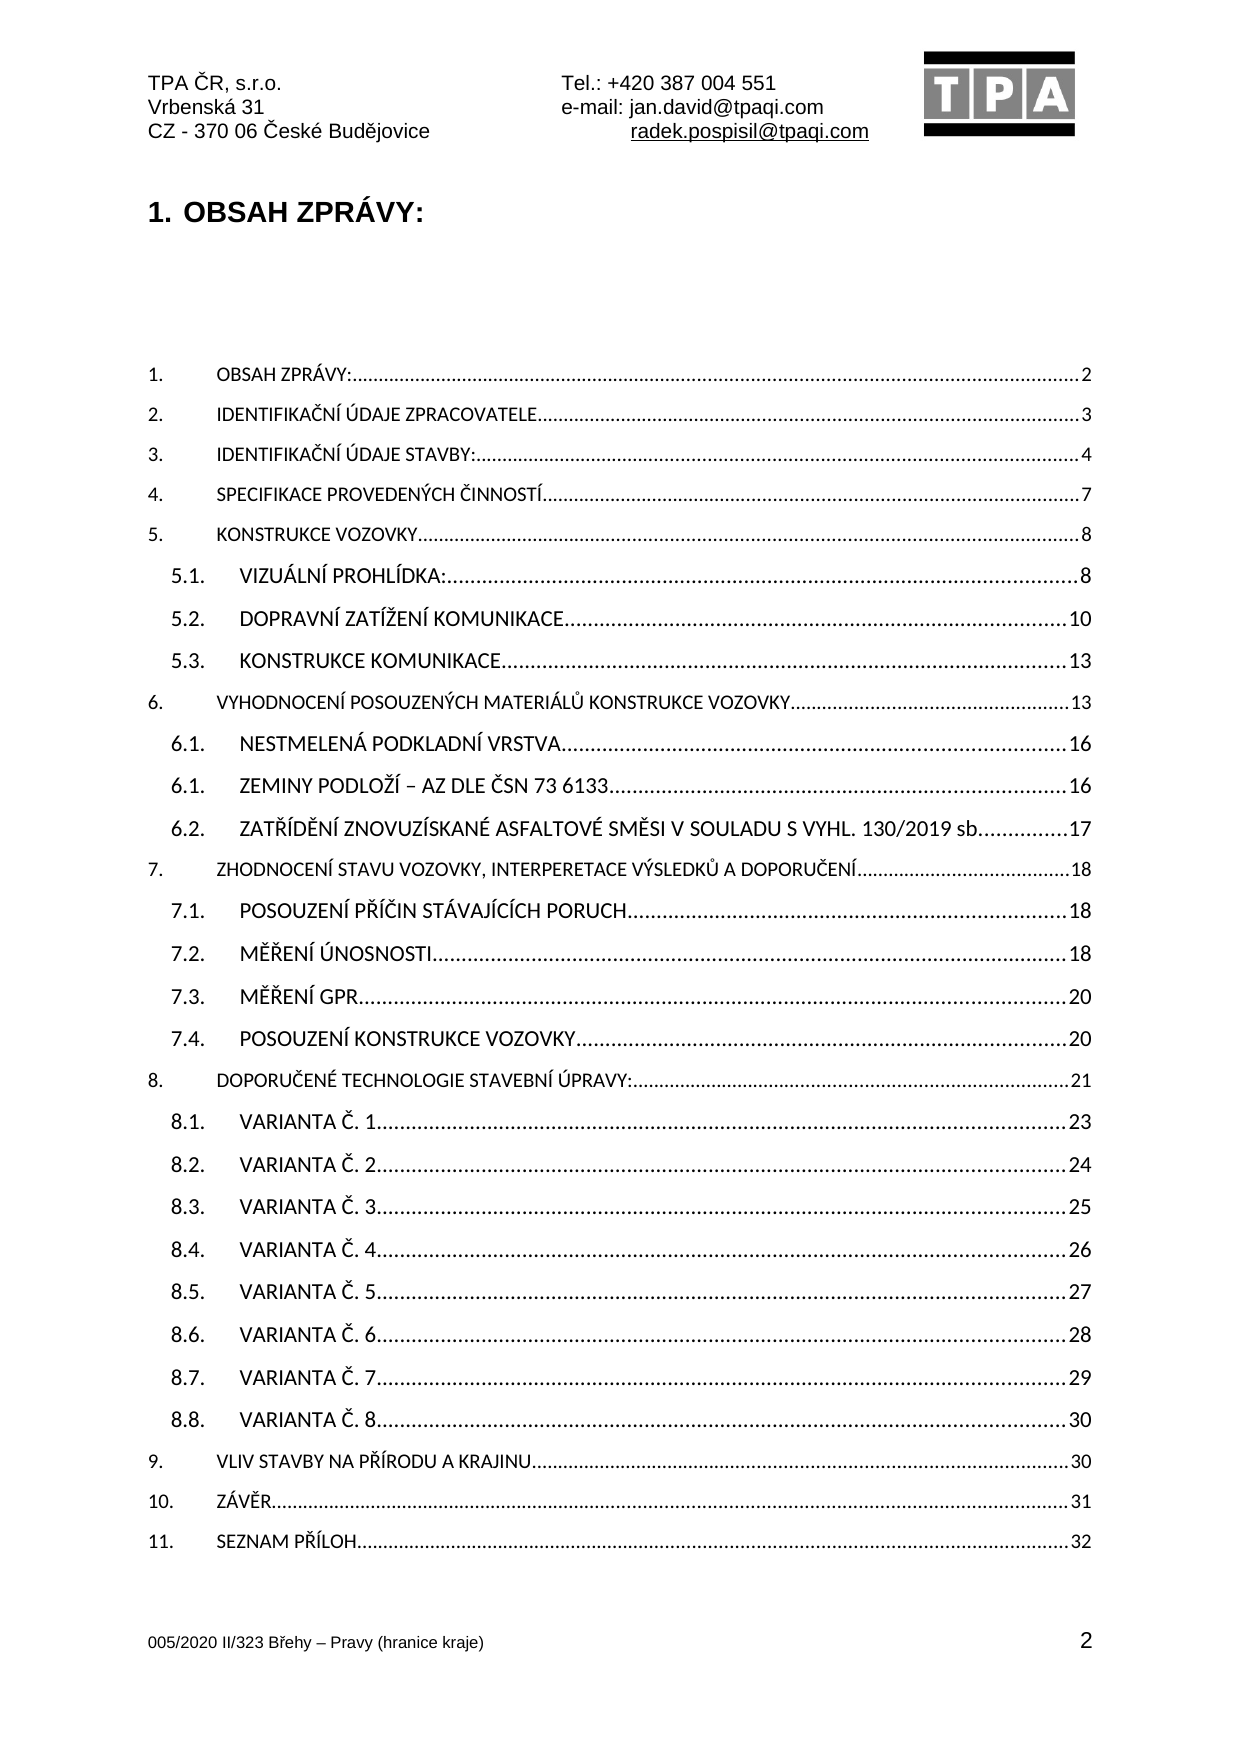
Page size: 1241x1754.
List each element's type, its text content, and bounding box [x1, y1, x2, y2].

subtitle OBSAH ZPRÁVY: [148, 195, 1093, 267]
picture [910, 38, 1088, 149]
